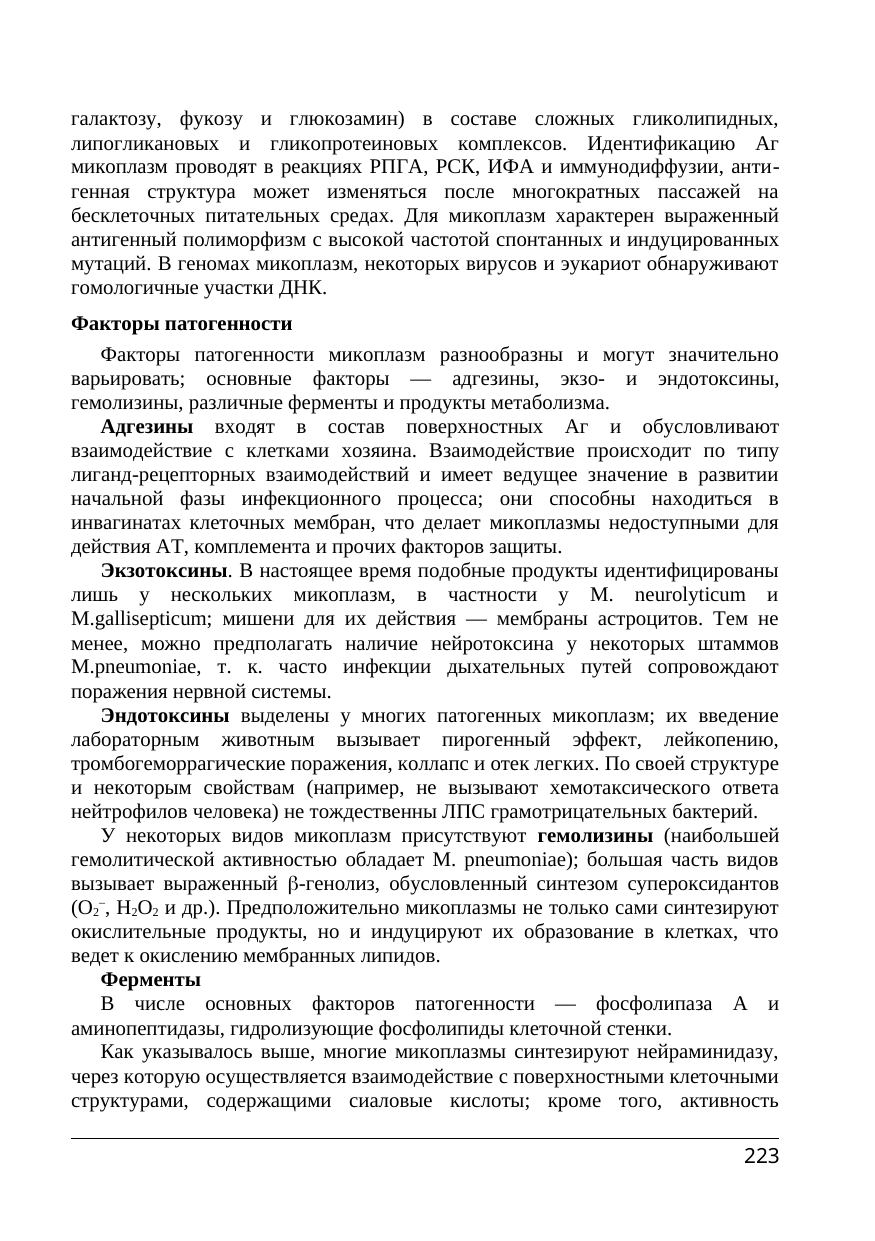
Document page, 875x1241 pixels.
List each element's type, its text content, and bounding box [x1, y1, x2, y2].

text Ферменты [71, 967, 779, 991]
text Факторы патогенности микоплазм разнообразны и могут значительно варьировать; основные факторы — адгезины, экзо- и эндотоксины, гемолизины, различные ферменты и продукты метаболизма. [71, 342, 779, 414]
text Эндотоксины выделены у многих патогенных микоплазм; их введение лабораторным животным вызывает пирогенный эффект, лейкопению, тромбогеморрагические поражения, коллапс и отек легких. По своей структуре и некоторым свойствам (например, не вызывают хемотаксического ответа нейтрофилов человека) не тождественны ЛПС грамотрицательных бактерий. [71, 703, 779, 823]
subtitle Факторы патогенности [71, 311, 779, 335]
text Адгезины входят в состав поверхностных Аг и обусловливают взаимодействие с клетками хозяина. Взаимодействие происходит по типу лиганд-рецепторных взаимодействий и имеет ведущее значение в развитии начальной фазы инфекционного процесса; они способны находиться в инвагинатах клеточных мембран, что делает микоплазмы недоступными для действия AT, комплемента и прочих факторов защиты. [71, 414, 779, 558]
text Экзотоксины. В настоящее время подобные продукты идентифицированы лишь у нескольких микоплазм, в частности у М. neurolyticum и М.gallisepticum; мишени для их действия — мембраны астроцитов. Тем не менее, можно предполагать наличие нейротоксина у некоторых штаммов М.pneumoniae, т. к. часто инфекции дыхательных путей сопровождают поражения нервной системы. [71, 558, 779, 703]
text У некоторых видов микоплазм присутствуют гемолизины (наибольшей гемолитической активностью обладает М. pneumoniae); большая часть видов вызывает выраженный -генолиз, обусловленный синтезом супероксидантов (О2–, Н2О2 и др.). Предположительно микоплазмы не только сами синтезируют окислительные продукты, но и индуцируют их образование в клетках, что ведет к окислению мембранных липидов. [71, 823, 779, 967]
text В числе основных факторов патогенности — фосфолипаза А и аминопептидазы, гидролизующие фосфолипиды клеточной стенки. [71, 991, 779, 1039]
